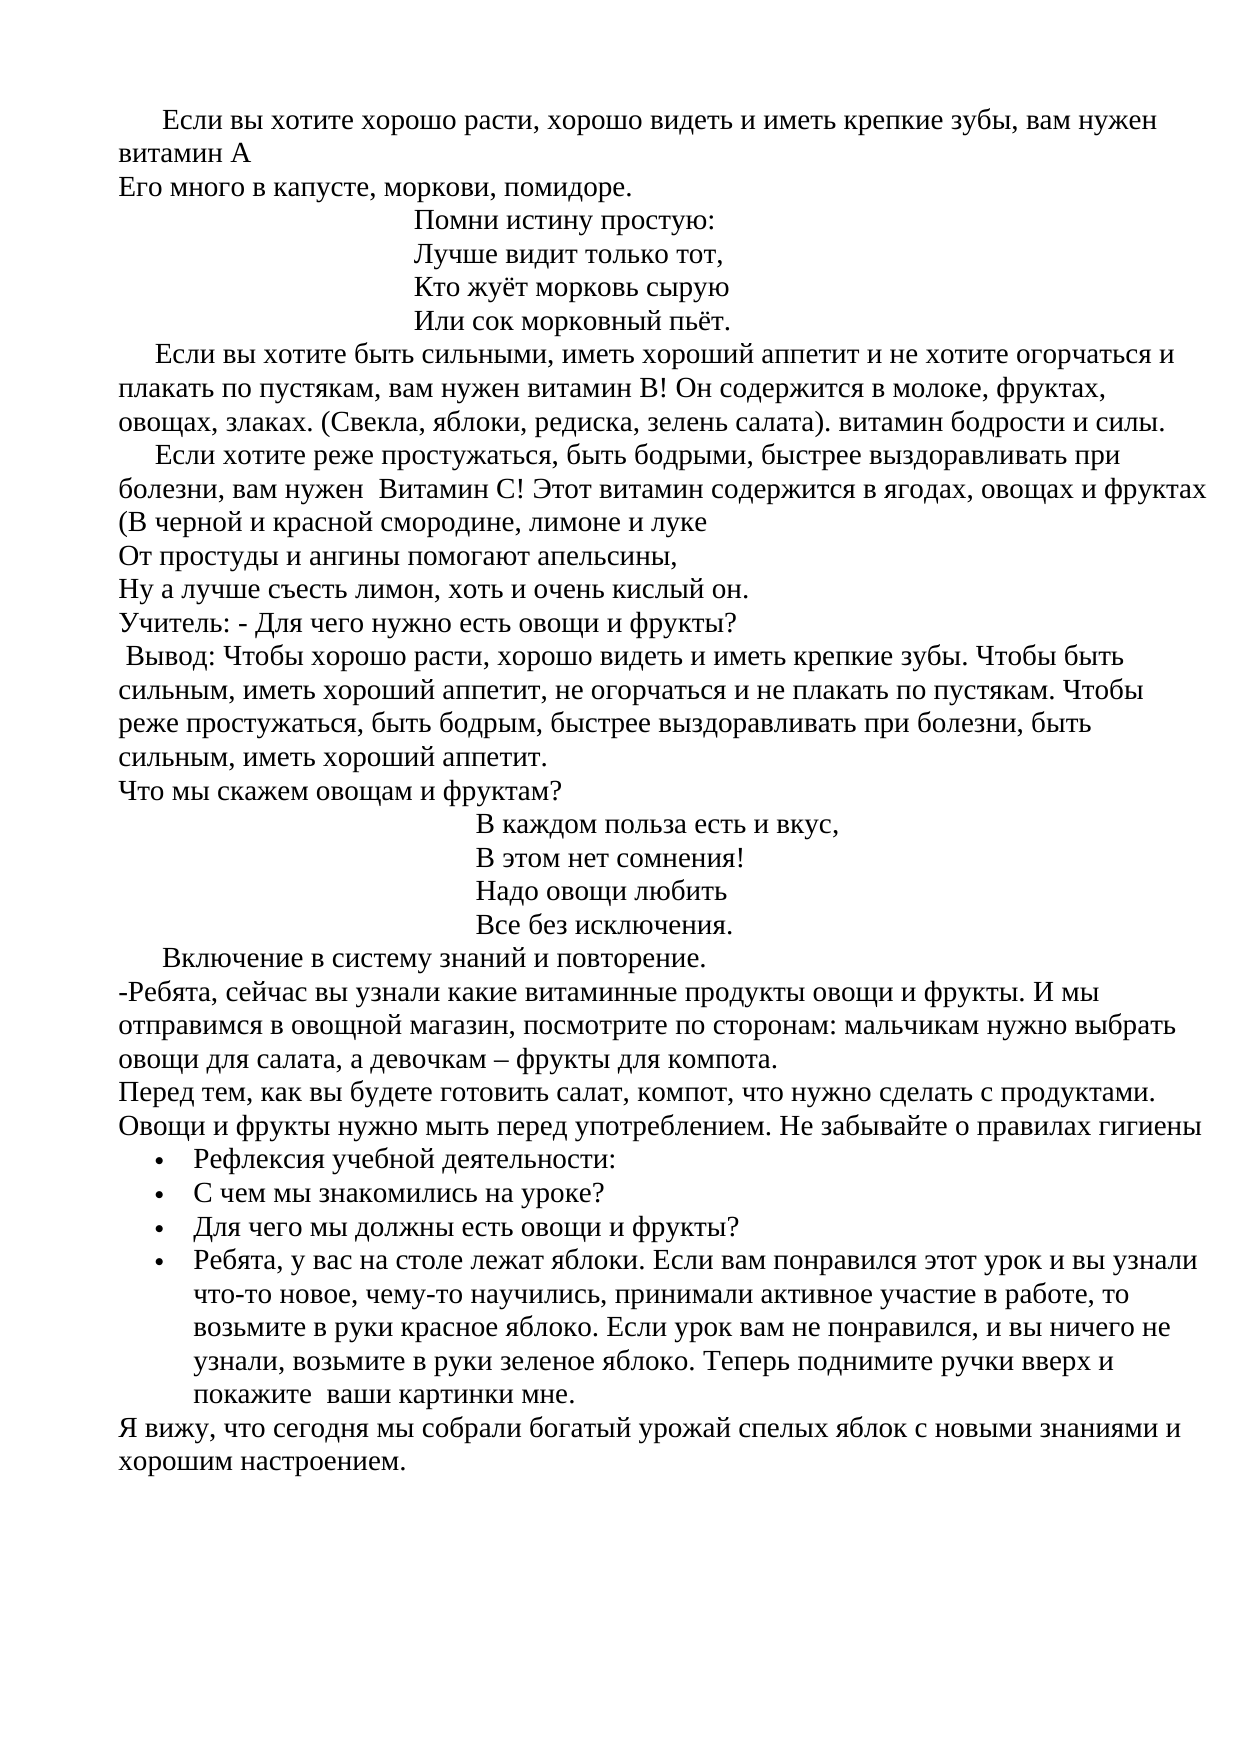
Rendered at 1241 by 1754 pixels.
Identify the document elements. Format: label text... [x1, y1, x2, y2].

list Рефлексия учебной деятельности: [156, 1142, 1211, 1175]
text -Ребята, сейчас вы узнали какие витаминные продукты овощи и фрукты. И мы отправимся в овощной магазин, посмотрите по сторонам: мальчикам нужно выбрать овощи для салата, а девочкам – фрукты для компота. [118, 974, 1211, 1074]
text В этом нет сомнения! [118, 840, 1211, 873]
text От простуды и ангины помогают апельсины, [118, 538, 1211, 571]
text Ну а лучше съесть лимон, хоть и очень кислый он. [118, 571, 1211, 605]
text Кто жуёт морковь сырую [413, 269, 1211, 303]
text В каждом польза есть и вкус, [118, 806, 1211, 840]
text Если вы хотите хорошо расти, хорошо видеть и иметь крепкие зубы, вам нужен витамин А Его много в капусте, моркови, помидоре. [118, 102, 1211, 202]
list С чем мы знакомились на уроке? [156, 1175, 1211, 1209]
text Учитель: - Для чего нужно есть овощи и фрукты? Вывод: Чтобы хорошо расти, хорошо видеть и иметь крепкие зубы. Чтобы быть сильным, иметь хороший аппетит, не огорчаться и не плакать по пустякам. Чтобы реже простужаться, быть бодрым, быстрее выздоравливать при болезни, быть сильным, иметь хороший аппетит. [118, 605, 1211, 773]
text Если хотите реже простужаться, быть бодрыми, быстрее выздоравливать при болезни, вам нужен Витамин С! Этот витамин содержится в ягодах, овощах и фруктах (В черной и красной смородине, лимоне и луке [118, 437, 1211, 538]
text Я вижу, что сегодня мы собрали богатый урожай спелых яблок с новыми знаниями и хорошим настроением. [118, 1410, 1211, 1477]
text Надо овощи любить [118, 873, 1211, 907]
list Для чего мы должны есть овощи и фрукты? [156, 1209, 1211, 1242]
text Перед тем, как вы будете готовить салат, компот, что нужно сделать с продуктами. Овощи и фрукты нужно мыть перед употреблением. Не забывайте о правилах гигиены [118, 1074, 1211, 1142]
list Ребята, у вас на столе лежат яблоки. Если вам понравился этот урок и вы узнали что-то новое, чему-то научились, принимали активное участие в работе, то возьмите в руки красное яблоко. Если урок вам не понравился, и вы ничего не узнали, возьмите в руки зеленое яблоко. Теперь поднимите ручки вверх и покажите ваши картинки мне. [156, 1242, 1211, 1410]
text Включение в систему знаний и повторение. [118, 940, 1211, 974]
text Что мы скажем овощам и фруктам? [118, 773, 1211, 806]
text Если вы хотите быть сильными, иметь хороший аппетит и не хотите огорчаться и плакать по пустякам, вам нужен витамин В! Он содержится в молоке, фруктах, овощах, злаках. (Свекла, яблоки, редиска, зелень салата). витамин бодрости и силы. [118, 337, 1211, 437]
text Лучше видит только тот, [413, 236, 1211, 269]
text Или сок морковный пьёт. [413, 303, 1211, 337]
text Все без исключения. [118, 907, 1211, 940]
text Помни истину простую: [413, 202, 1211, 236]
